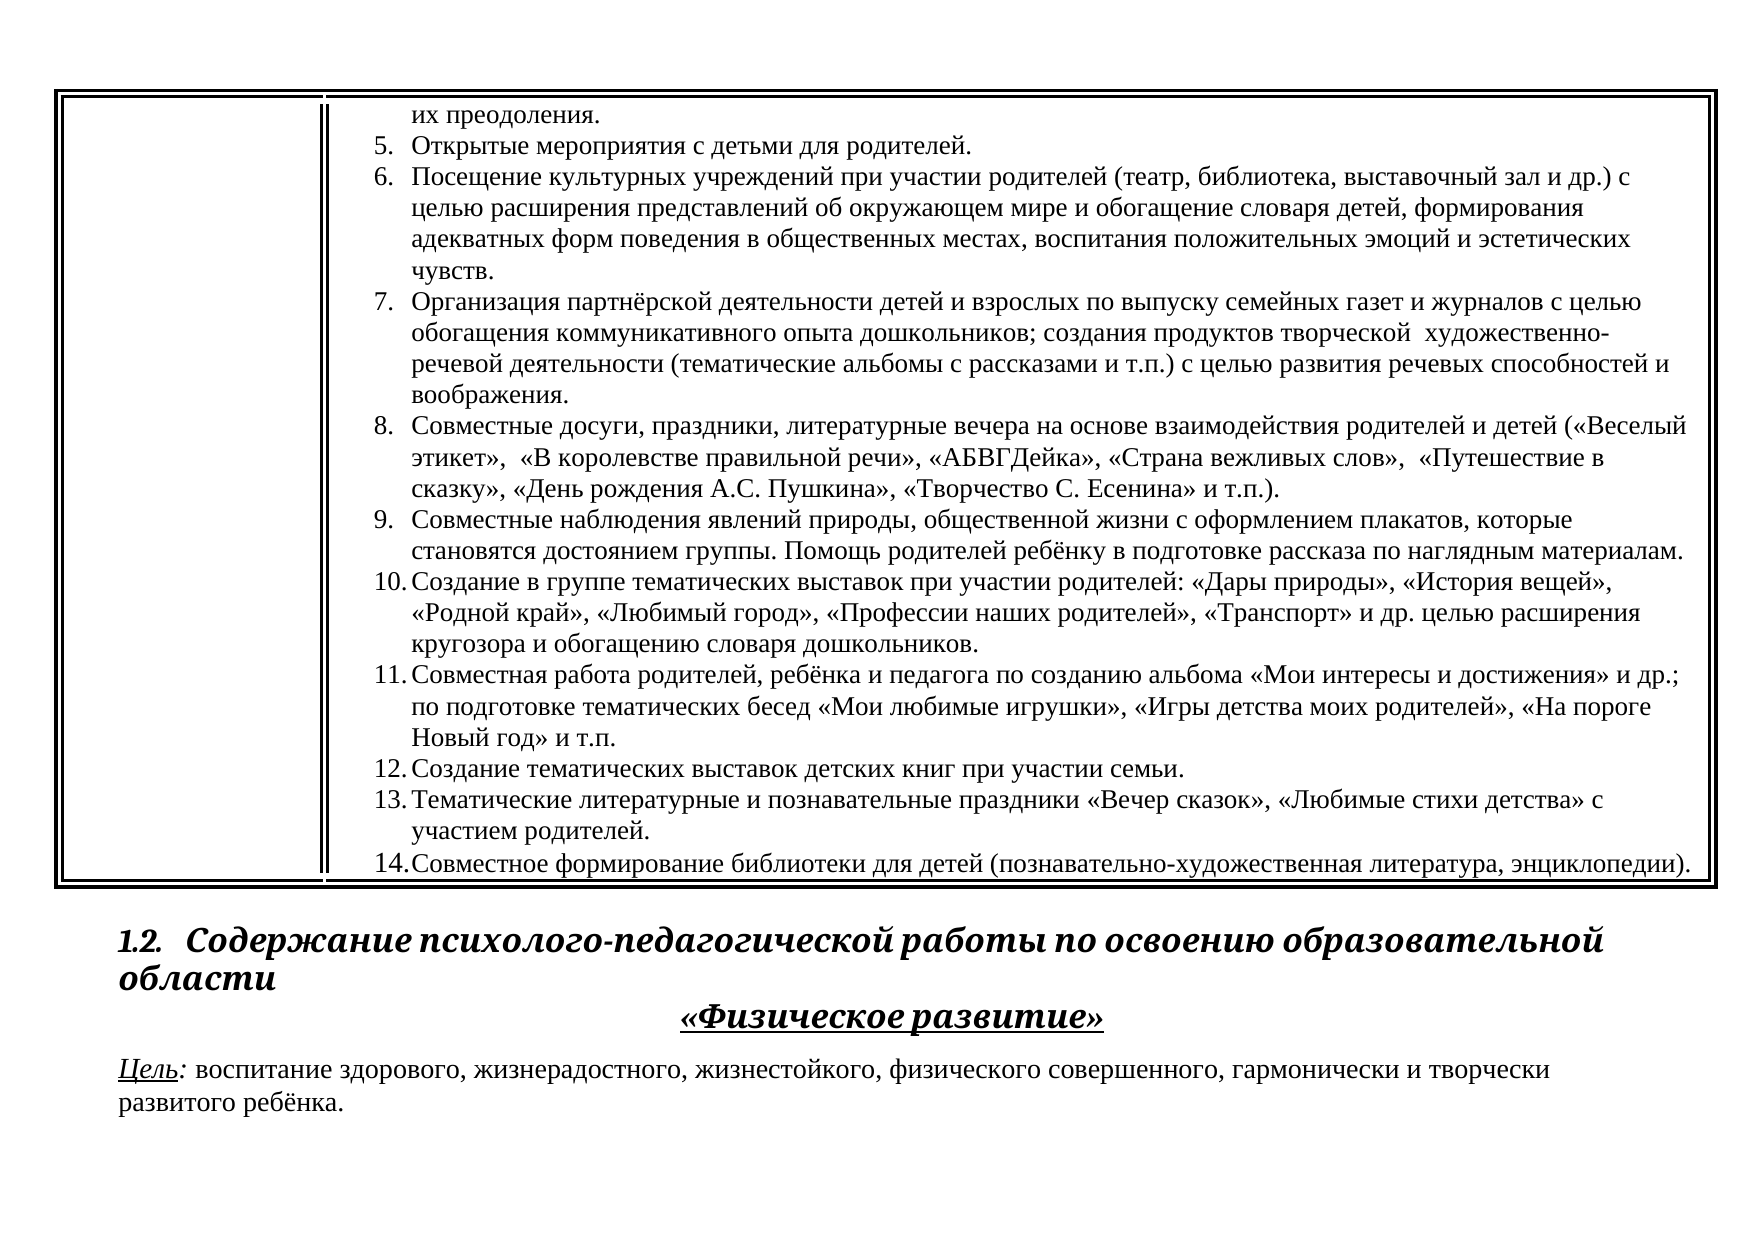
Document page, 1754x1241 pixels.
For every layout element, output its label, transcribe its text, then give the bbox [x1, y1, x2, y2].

text Цель: воспитание здорового, жизнерадостного, жизнестойкого, физического совершенного, гармонически и творчески развитого ребёнка. [118, 1051, 1665, 1117]
text «Физическое развитие» [118, 999, 1665, 1037]
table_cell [325, 92, 1713, 879]
table_cell Речевое развитие [59, 92, 325, 879]
text 1.2. Содержание психолого-педагогической работы по освоению образовательной области [118, 922, 1665, 999]
